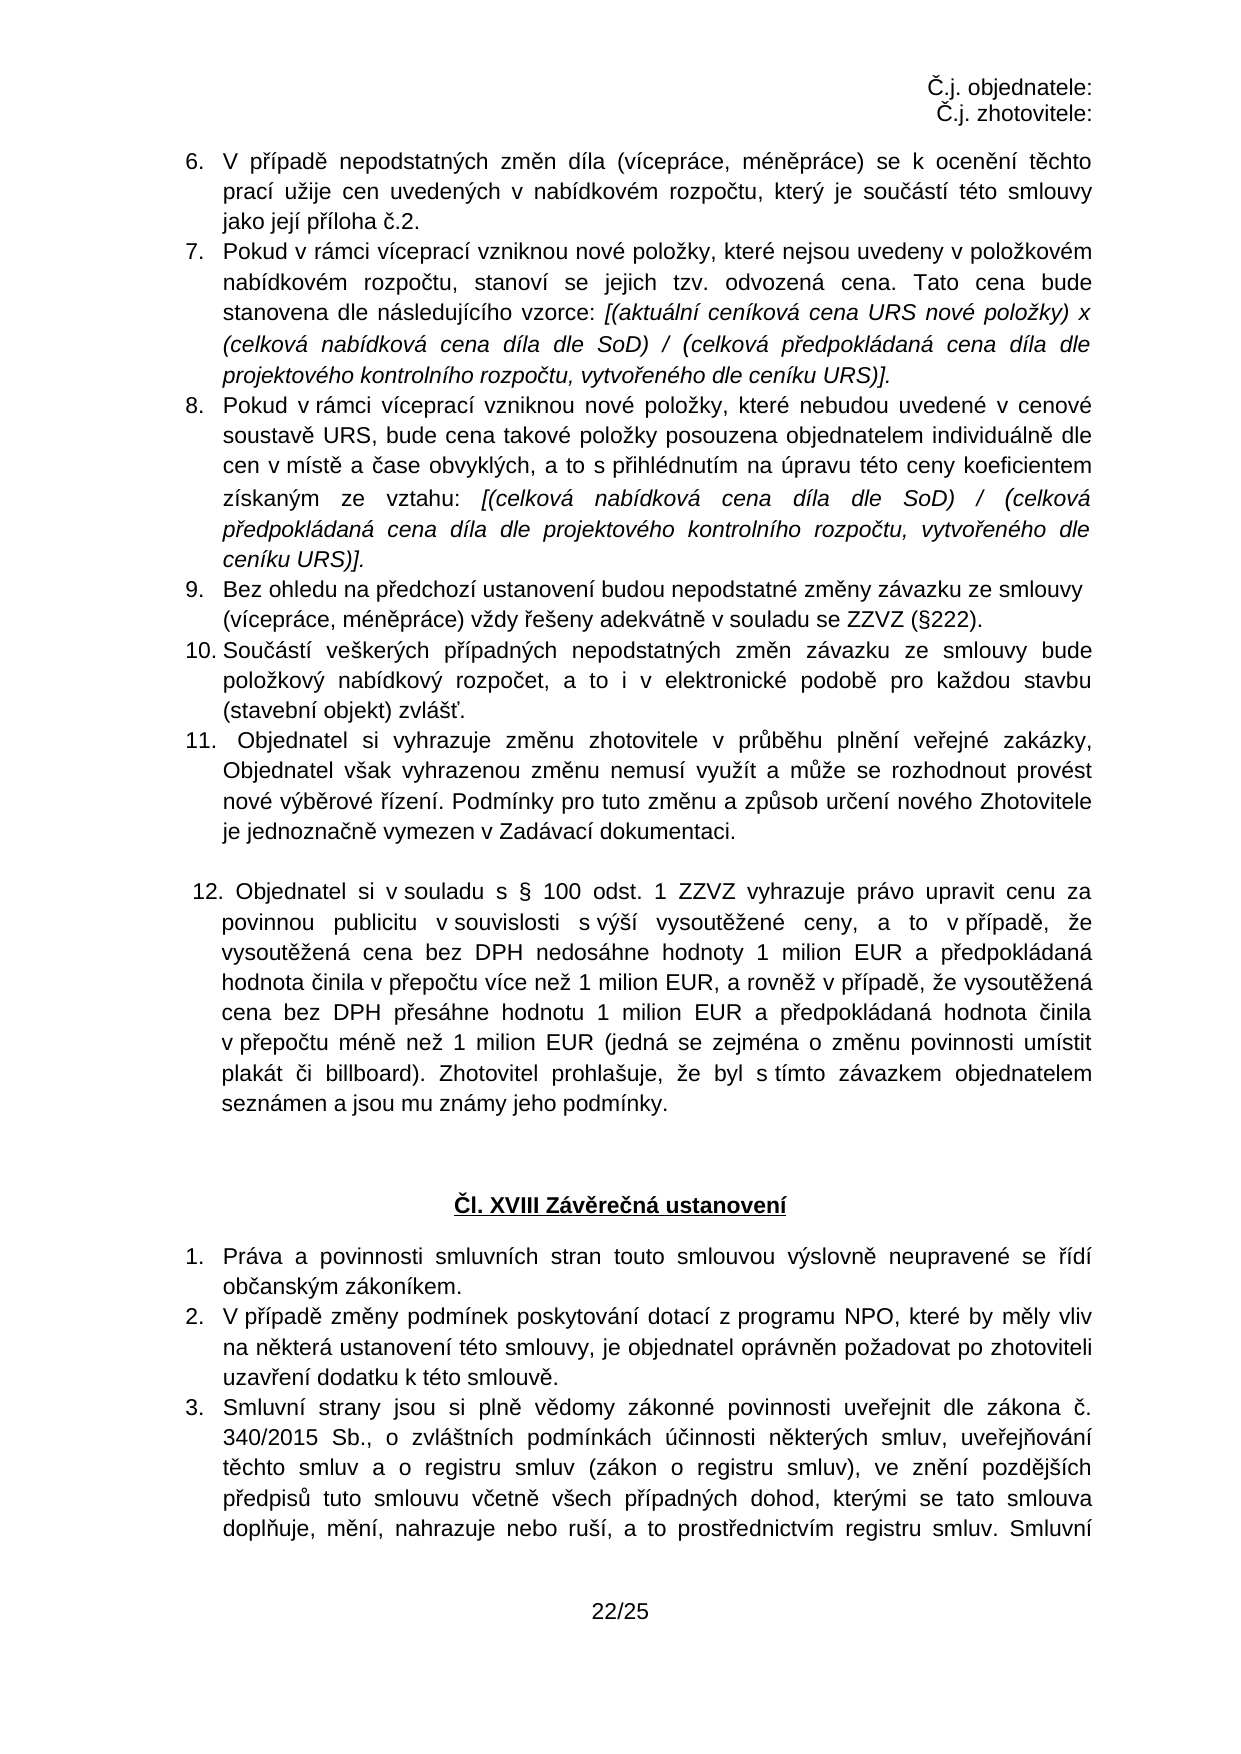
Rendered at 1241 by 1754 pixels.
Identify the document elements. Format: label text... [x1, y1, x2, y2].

list V případě změny podmínek poskytování dotací z programu NPO, které by měly vliv na některá ustanovení této smlouvy, je objednatel oprávněn požadovat po zhotoviteli uzavření dodatku k této smlouvě. [185, 1303, 1093, 1390]
list Pokud v rámci víceprací vzniknou nové položky, které nejsou uvedeny v položkovém nabídkovém rozpočtu, stanoví se jejich tzv. odvozená cena. Tato cena bude stanovena dle následujícího vzorce: [(aktuální ceníková cena URS nové položky) x (celková nabídková cena díla dle SoD) / (celková předpokládaná cena díla dle projektového kontrolního rozpočtu, vytvořeného dle ceníku URS)]. [185, 238, 1093, 388]
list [185, 1394, 1093, 1541]
list V případě nepodstatných změn díla (vícepráce, méněpráce) se k ocenění těchto prací užije cen uvedených v nabídkovém rozpočtu, který je součástí této smlouvy jako její příloha č.2. [185, 148, 1093, 234]
list Objednatel si vyhrazuje změnu zhotovitele v průběhu plnění veřejné zakázky, Objednatel však vyhrazenou změnu nemusí využít a může se rozhodnout provést nové výběrové řízení. Podmínky pro tuto změnu a způsob určení nového Zhotovitele je jednoznačně vymezen v Zadávací dokumentaci. [185, 727, 1093, 844]
list 12. Objednatel si v souladu s § 100 odst. 1 ZZVZ vyhrazuje právo upravit cenu za povinnou publicitu v souvislosti s výší vysoutěžené ceny, a to v případě, že vysoutěžená cena bez DPH nedosáhne hodnoty 1 milion EUR a předpokládaná hodnota činila v přepočtu více než 1 milion EUR, a rovněž v případě, že vysoutěžená cena bez DPH přesáhne hodnotu 1 milion EUR a předpokládaná hodnota činila v přepočtu méně než 1 milion EUR (jedná se zejména o změnu povinnosti umístit plakát či billboard). Zhotovitel prohlašuje, že byl s tímto závazkem objednatelem seznámen a jsou mu známy jeho podmínky. [192, 878, 1093, 1116]
list Pokud v rámci víceprací vzniknou nové položky, které nebudou uvedené v cenové soustavě URS, bude cena takové položky posouzena objednatelem individuálně dle cen v místě a čase obvyklých, a to s přihlédnutím na úpravu této ceny koeficientem získaným ze vztahu: [(celková nabídková cena díla dle SoD) / (celková předpokládaná cena díla dle projektového kontrolního rozpočtu, vytvořeného dle ceníku URS)]. [185, 392, 1093, 572]
list Práva a povinnosti smluvních stran touto smlouvou výslovně neupravené se řídí občanským zákoníkem. [185, 1243, 1093, 1299]
list Součástí veškerých případných nepodstatných změn závazku ze smlouvy bude položkový nabídkový rozpočet, a to i v elektronické podobě pro každou stavbu (stavební objekt) zvlášť. [185, 637, 1093, 723]
text Čl. XVIII Závěrečná ustanovení [148, 1192, 1093, 1218]
list Bez ohledu na předchozí ustanovení budou nepodstatné změny závazku ze smlouvy (vícepráce, méněpráce) vždy řešeny adekvátně v souladu se ZZVZ (§222). [185, 576, 1093, 633]
